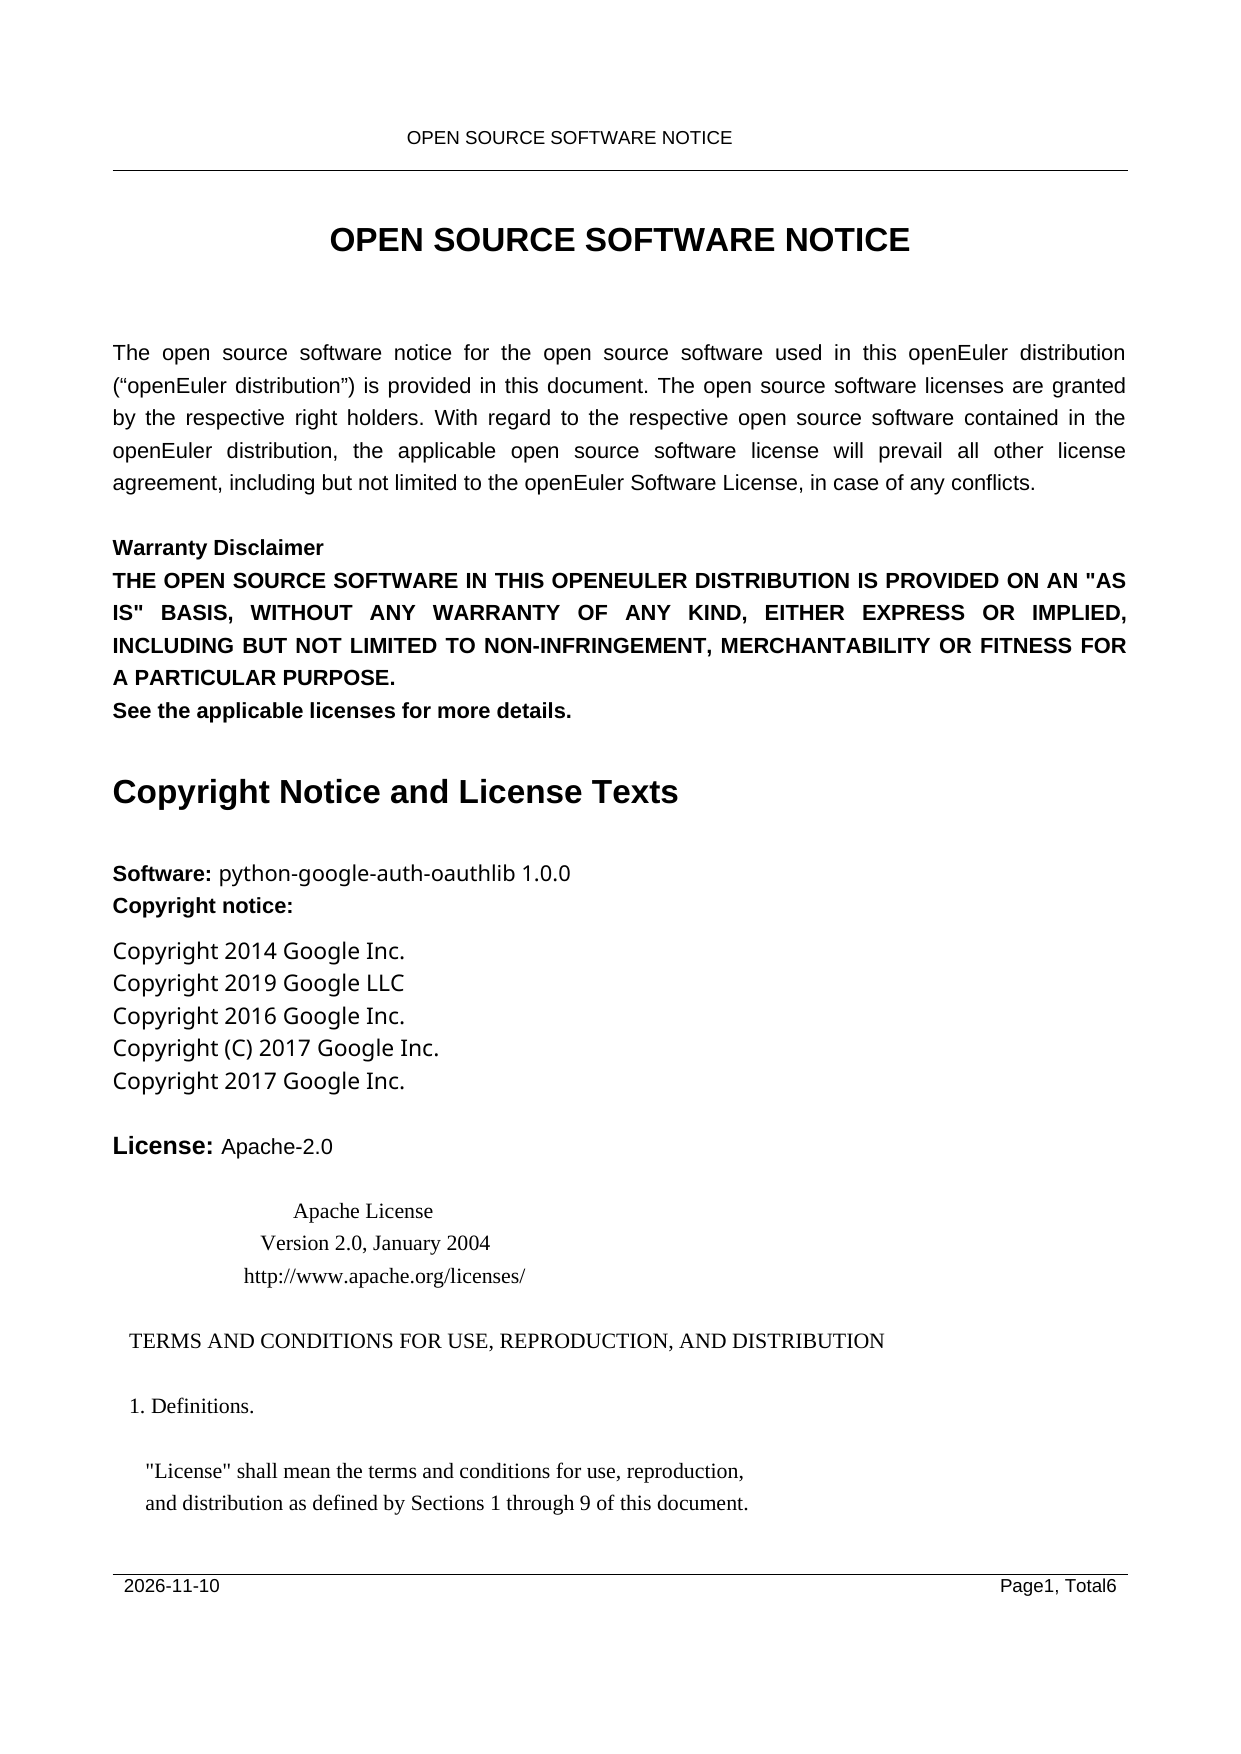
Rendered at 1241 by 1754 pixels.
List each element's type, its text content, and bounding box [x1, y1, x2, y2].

title Software: python-google-auth-oauthlib 1.0.0 [112, 856, 1128, 889]
text Copyright Notice and License Texts [112, 759, 1128, 824]
text OPEN SOURCE SOFTWARE NOTICE [112, 206, 1128, 271]
text THE OPEN SOURCE SOFTWARE IN THIS OPENEULER DISTRIBUTION IS PROVIDED ON AN "AS IS" BASIS, WITHOUT ANY WARRANTY OF ANY KIND, EITHER EXPRESS OR IMPLIED, INCLUDING BUT NOT LIMITED TO NON-INFRINGEMENT, MERCHANTABILITY OR FITNESS FOR A PARTICULAR PURPOSE. See the applicable licenses for more details. [112, 564, 1128, 726]
text Warranty Disclaimer [112, 531, 1128, 564]
text License: Apache-2.0 [112, 1129, 1128, 1161]
text Copyright 2014 Google Inc. Copyright 2019 Google LLC Copyright 2016 Google Inc. Copyright (C) 2017 Google Inc. Copyright 2017 Google Inc. [112, 934, 1128, 1129]
text The open source software notice for the open source software used in this openEuler distribution (“openEuler distribution”) is provided in this document. The open source software licenses are granted by the respective right holders. With regard to the respective open source software contained in the openEuler distribution, the applicable open source software license will prevail all other license agreement, including but not limited to the openEuler Software License, in case of any conflicts. [112, 336, 1128, 499]
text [112, 1161, 1128, 1519]
text Copyright notice: [112, 889, 1128, 921]
